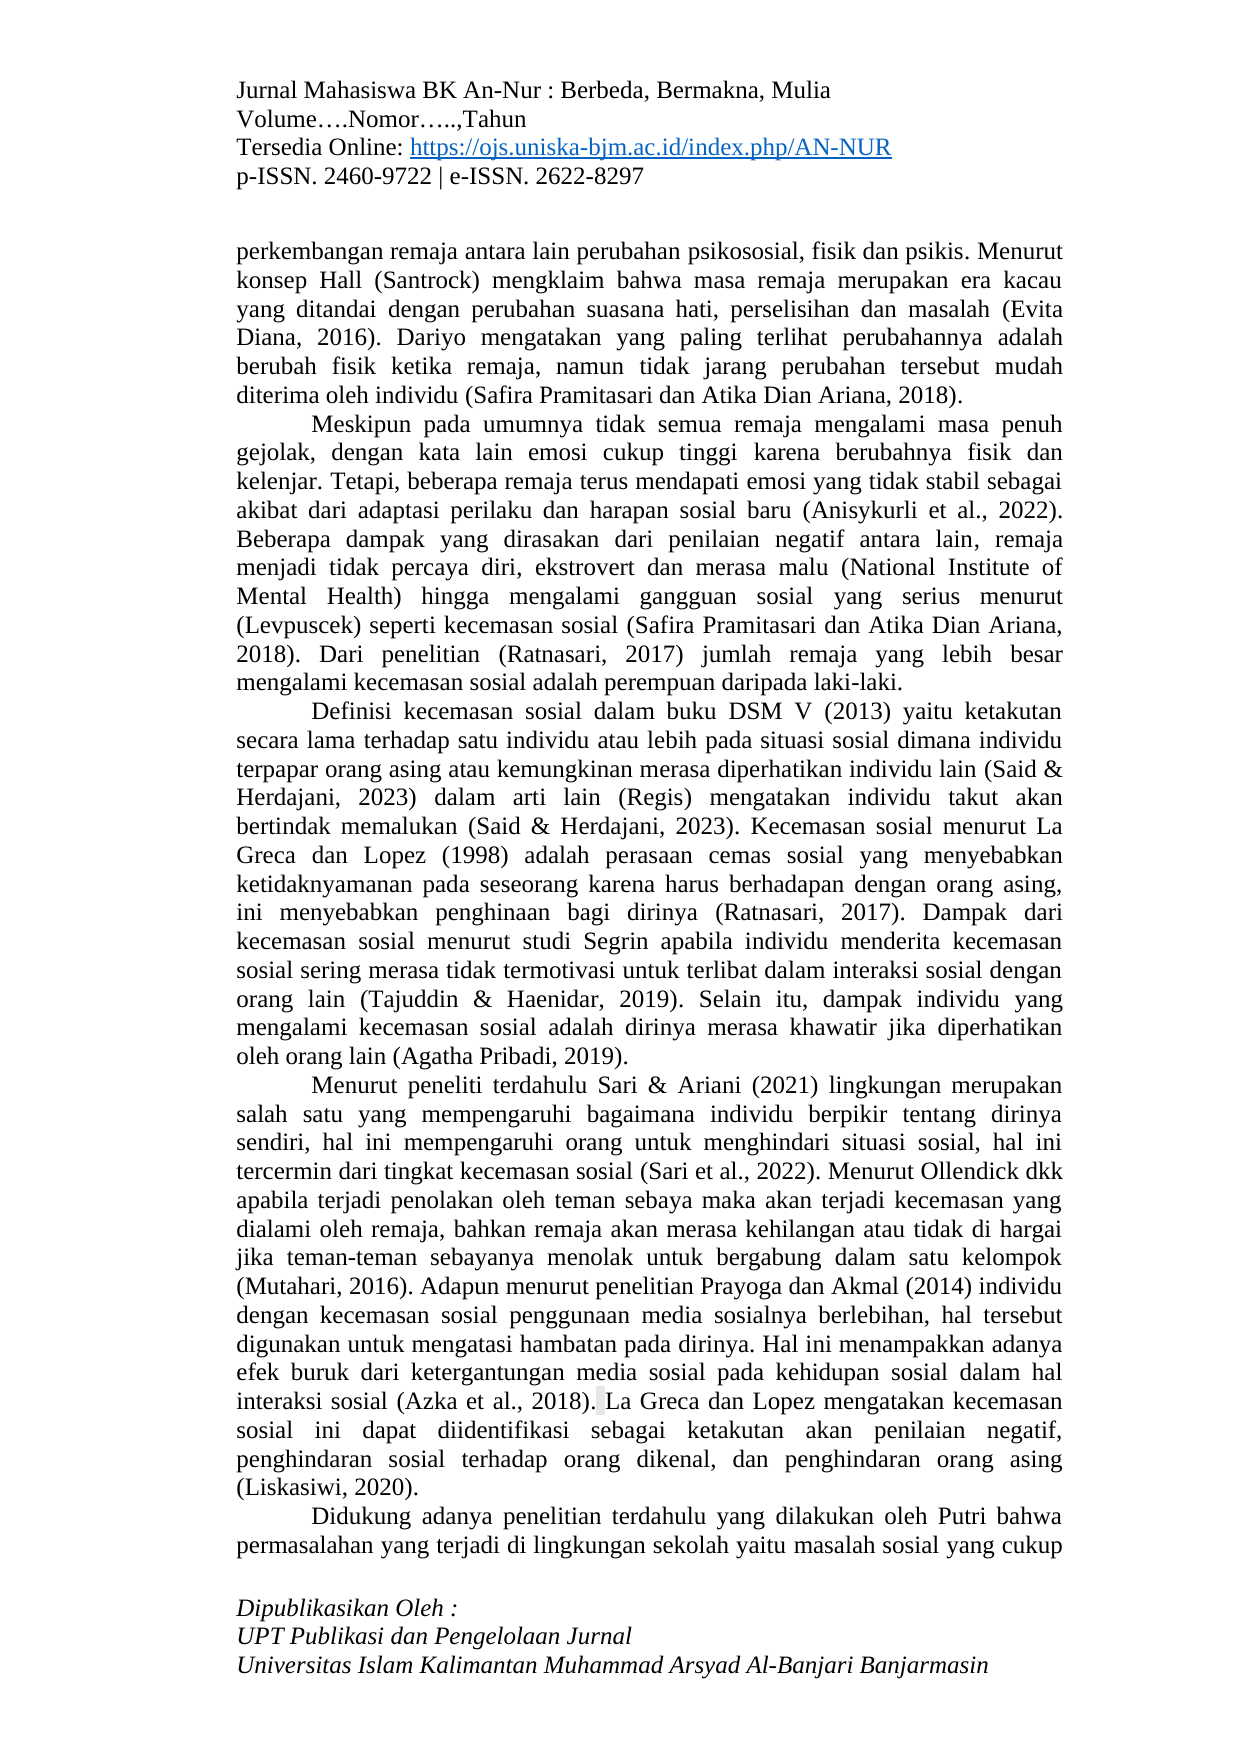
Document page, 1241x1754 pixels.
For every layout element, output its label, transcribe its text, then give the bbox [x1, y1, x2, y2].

text Meskipun pada umumnya tidak semua remaja mengalami masa penuh gejolak, dengan kata lain emosi cukup tinggi karena berubahnya fisik dan kelenjar. Tetapi, beberapa remaja terus mendapati emosi yang tidak stabil sebagai akibat dari adaptasi perilaku dan harapan sosial baru (Anisykurli et al., 2022). Beberapa dampak yang dirasakan dari penilaian negatif antara lain, remaja menjadi tidak percaya diri, ekstrovert dan merasa malu (National Institute of Mental Health) hingga mengalami gangguan sosial yang serius menurut (Levpuscek) seperti kecemasan sosial (Safira Pramitasari dan Atika Dian Ariana, 2018). Dari penelitian (Ratnasari, 2017) jumlah remaja yang lebih besar mengalami kecemasan sosial adalah perempuan daripada laki-laki. [236, 409, 1063, 696]
text Definisi kecemasan sosial dalam buku DSM V (2013) yaitu ketakutan secara lama terhadap satu individu atau lebih pada situasi sosial dimana individu terpapar orang asing atau kemungkinan merasa diperhatikan individu lain (Said & Herdajani, 2023) dalam arti lain (Regis) mengatakan individu takut akan bertindak memalukan (Said & Herdajani, 2023). Kecemasan sosial menurut La Greca dan Lopez (1998) adalah perasaan cemas sosial yang menyebabkan ketidaknyamanan pada seseorang karena harus berhadapan dengan orang asing, ini menyebabkan penghinaan bagi dirinya (Ratnasari, 2017). Dampak dari kecemasan sosial menurut studi Segrin apabila individu menderita kecemasan sosial sering merasa tidak termotivasi untuk terlibat dalam interaksi sosial dengan orang lain (Tajuddin & Haenidar, 2019). Selain itu, dampak individu yang mengalami kecemasan sosial adalah dirinya merasa khawatir jika diperhatikan oleh orang lain (Agatha Pribadi, 2019). [236, 696, 1063, 1070]
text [236, 1501, 1063, 1559]
text Menurut peneliti terdahulu Sari & Ariani (2021) lingkungan merupakan salah satu yang mempengaruhi bagaimana individu berpikir tentang dirinya sendiri, hal ini mempengaruhi orang untuk menghindari situasi sosial, hal ini tercermin dari tingkat kecemasan sosial (Sari et al., 2022). Menurut Ollendick dkk apabila terjadi penolakan oleh teman sebaya maka akan terjadi kecemasan yang dialami oleh remaja, bahkan remaja akan merasa kehilangan atau tidak di hargai jika teman-teman sebayanya menolak untuk bergabung dalam satu kelompok (Mutahari, 2016). Adapun menurut penelitian Prayoga dan Akmal (2014) individu dengan kecemasan sosial penggunaan media sosialnya berlebihan, hal tersebut digunakan untuk mengatasi hambatan pada dirinya. Hal ini menampakkan adanya efek buruk dari ketergantungan media sosial pada kehidupan sosial dalam hal interaksi sosial (Azka et al., 2018). La Greca dan Lopez mengatakan kecemasan sosial ini dapat diidentifikasi sebagai ketakutan akan penilaian negatif, penghindaran sosial terhadap orang dikenal, dan penghindaran orang asing (Liskasiwi, 2020). [236, 1070, 1063, 1501]
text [236, 236, 1063, 409]
